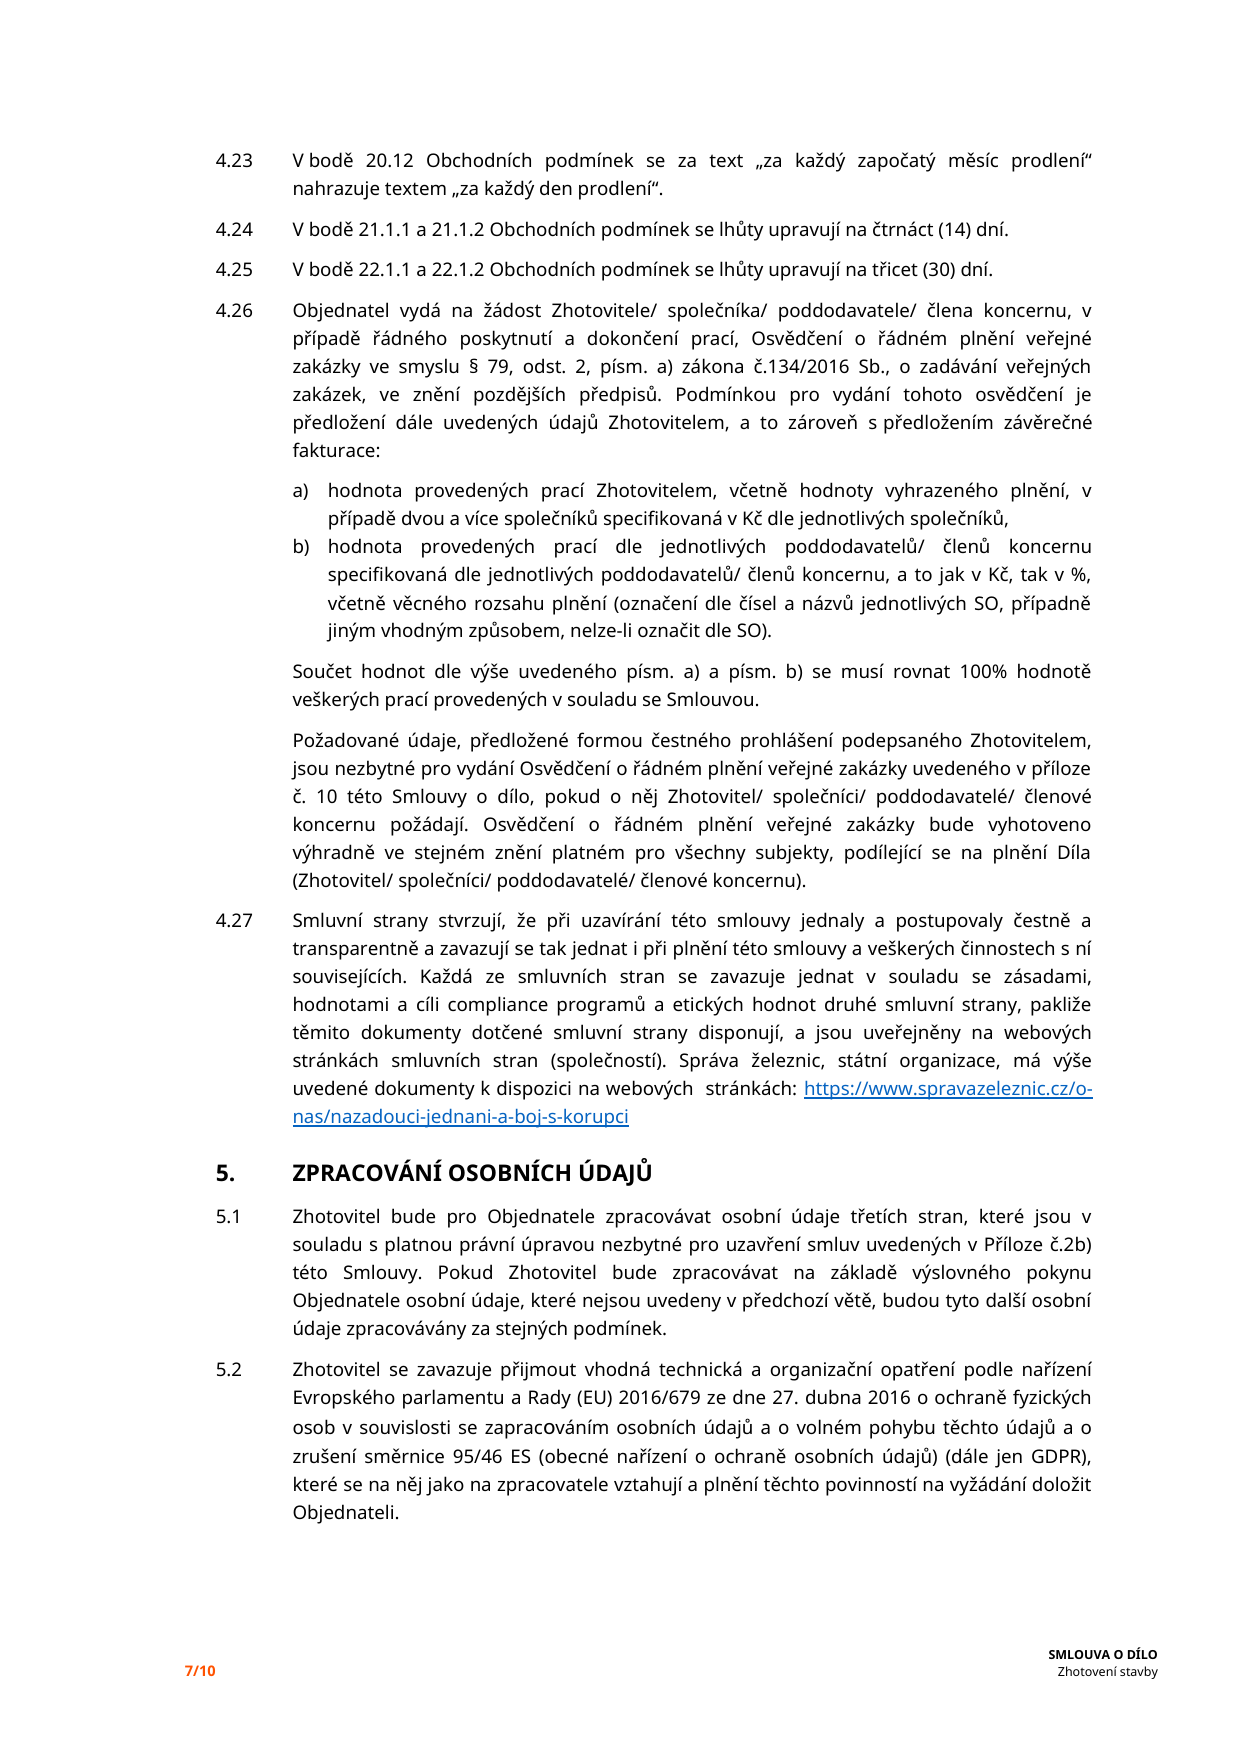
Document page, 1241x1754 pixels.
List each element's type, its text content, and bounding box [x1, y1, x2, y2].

text Požadované údaje, předložené formou čestného prohlášení podepsaného Zhotovitelem, jsou nezbytné pro vydání Osvědčení o řádném plnění veřejné zakázky uvedeného v příloze č. 10 této Smlouvy o dílo, pokud o něj Zhotovitel/ společníci/ poddodavatelé/ členové koncernu požádají. Osvědčení o řádném plnění veřejné zakázky bude vyhotoveno výhradně ve stejném znění platném pro všechny subjekty, podílející se na plnění Díla (Zhotovitel/ společníci/ poddodavatelé/ členové koncernu). [292, 727, 1093, 892]
text Zhotovitel bude pro Objednatele zpracovávat osobní údaje třetích stran, které jsou v souladu s platnou právní úpravou nezbytné pro uzavření smluv uvedených v Příloze č.2b) této Smlouvy. Pokud Zhotovitel bude zpracovávat na základě výslovného pokynu Objednatele osobní údaje, které nejsou uvedeny v předchozí větě, budou tyto další osobní údaje zpracovávány za stejných podmínek. [216, 1203, 1093, 1341]
text V bodě 20.12 Obchodních podmínek se za text „za každý započatý měsíc prodlení“ nahrazuje textem „za každý den prodlení“. [216, 147, 1093, 201]
text ZPRACOVÁNÍ OSOBNÍCH ÚDAJŮ [216, 1157, 1093, 1188]
text V bodě 22.1.1 a 22.1.2 Obchodních podmínek se lhůty upravují na třicet (30) dní. [216, 257, 1093, 282]
text V bodě 21.1.1 a 21.1.2 Obchodních podmínek se lhůty upravují na čtrnáct (14) dní. [216, 216, 1093, 242]
text hodnota provedených prací dle jednotlivých poddodavatelů/ členů koncernu specifikovaná dle jednotlivých poddodavatelů/ členů koncernu, a to jak v Kč, tak v %, včetně věcného rozsahu plnění (označení dle čísel a názvů jednotlivých SO, případně jiným vhodným způsobem, nelze-li označit dle SO). [292, 534, 1093, 643]
list hodnota provedených prací Zhotovitelem, včetně hodnoty vyhrazeného plnění, v případě dvou a více společníků specifikovaná v Kč dle jednotlivých společníků, [292, 478, 1093, 531]
text Součet hodnot dle výše uvedeného písm. a) a písm. b) se musí rovnat 100% hodnotě veškerých prací provedených v souladu se Smlouvou. [292, 658, 1093, 712]
text Zhotovitel se zavazuje přijmout vhodná technická a organizační opatření podle nařízení Evropského parlamentu a Rady (EU) 2016/679 ze dne 27. dubna 2016 o ochraně fyzických osob v souvislosti se zapracováním osobních údajů a o volném pohybu těchto údajů a o zrušení směrnice 95/46 ES (obecné nařízení o ochraně osobních údajů) (dále jen GDPR), které se na něj jako na zpracovatele vztahují a plnění těchto povinností na vyžádání doložit Objednateli. [216, 1356, 1093, 1524]
text Smluvní strany stvrzují, že při uzavírání této smlouvy jednaly a postupovaly čestně a transparentně a zavazují se tak jednat i při plnění této smlouvy a veškerých činnostech s ní souvisejících. Každá ze smluvních stran se zavazuje jednat v souladu se zásadami, hodnotami a cíli compliance programů a etických hodnot druhé smluvní strany, pakliže těmito dokumenty dotčené smluvní strany disponují, a jsou uveřejněny na webových stránkách smluvních stran (společností). Správa železnic, státní organizace, má výše uvedené dokumenty k dispozici na webových stránkách: https://www.spravazeleznic.cz/o-nas/nazadouci-jednani-a-boj-s-korupci [216, 907, 1093, 1129]
text Objednatel vydá na žádost Zhotovitele/ společníka/ poddodavatele/ člena koncernu, v případě řádného poskytnutí a dokončení prací, Osvědčení o řádném plnění veřejné zakázky ve smyslu § 79, odst. 2, písm. a) zákona č.134/2016 Sb., o zadávání veřejných zakázek, ve znění pozdějších předpisů. Podmínkou pro vydání tohoto osvědčení je předložení dále uvedených údajů Zhotovitelem, a to zároveň s předložením závěrečné fakturace: [216, 297, 1093, 463]
